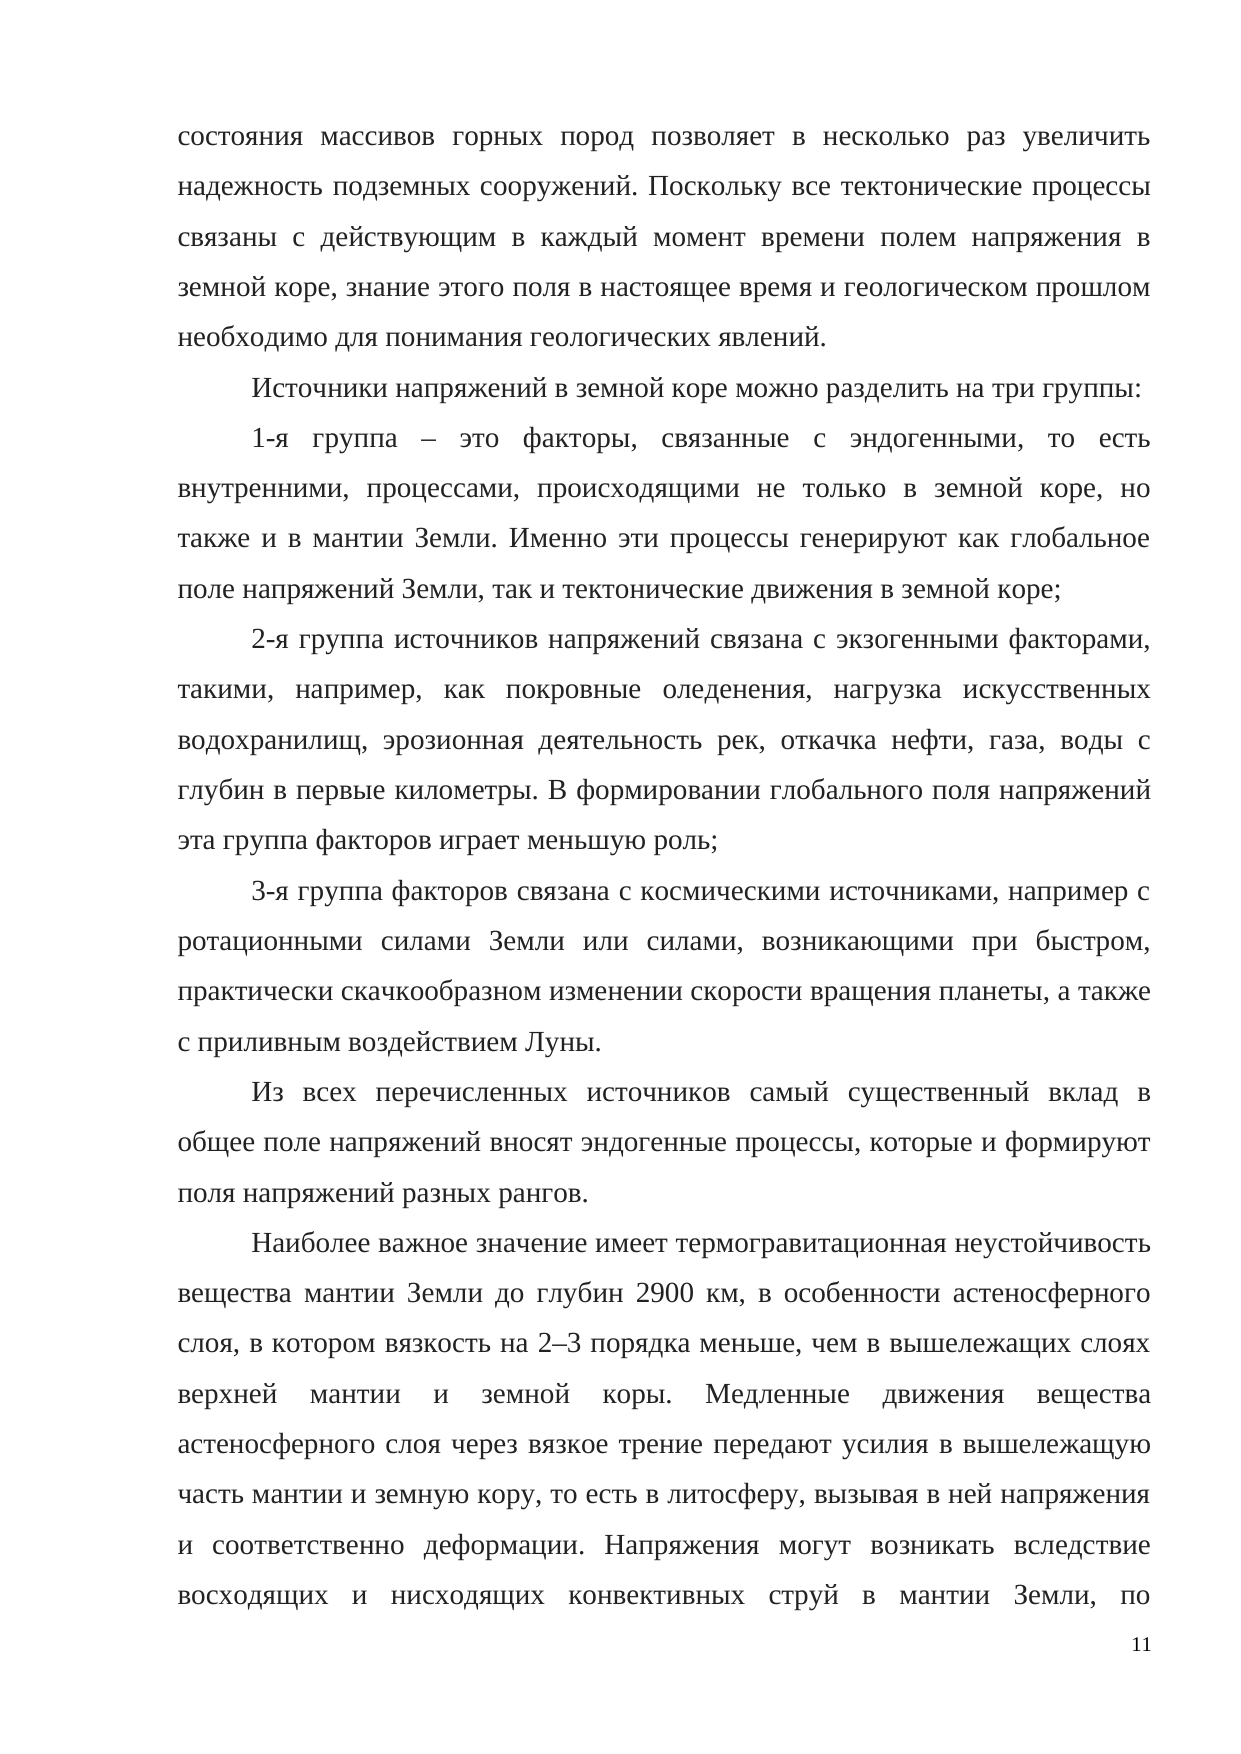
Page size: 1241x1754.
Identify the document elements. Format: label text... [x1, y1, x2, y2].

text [177, 1225, 1152, 1611]
text 1-я группа – это факторы, связанные с эндогенными, то есть внутренними, процессами, происходящими не только в земной коре, но также и в мантии Земли. Именно эти процессы генерируют как глобальное поле напряжений Земли, так и тектонические движения в земной коре; [177, 420, 1152, 604]
text 3-я группа факторов связана с космическими источниками, например с ротационными силами Земли или силами, возникающими при быстром, практически скачкообразном изменении скорости вращения планеты, а также с приливным воздействием Луны. [177, 873, 1152, 1057]
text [177, 118, 1152, 353]
text Источники напряжений в земной коре можно разделить на три группы: [177, 370, 1152, 403]
text Из всех перечисленных источников самый существенный вклад в общее поле напряжений вносят эндогенные процессы, которые и формируют поля напряжений разных рангов. [177, 1074, 1152, 1208]
text 2-я группа источников напряжений связана с экзогенными факторами, такими, например, как покровные оледенения, нагрузка искусственных водохранилищ, эрозионная деятельность рек, откачка нефти, газа, воды с глубин в первые километры. В формировании глобального поля напряжений эта группа факторов играет меньшую роль; [177, 621, 1152, 856]
